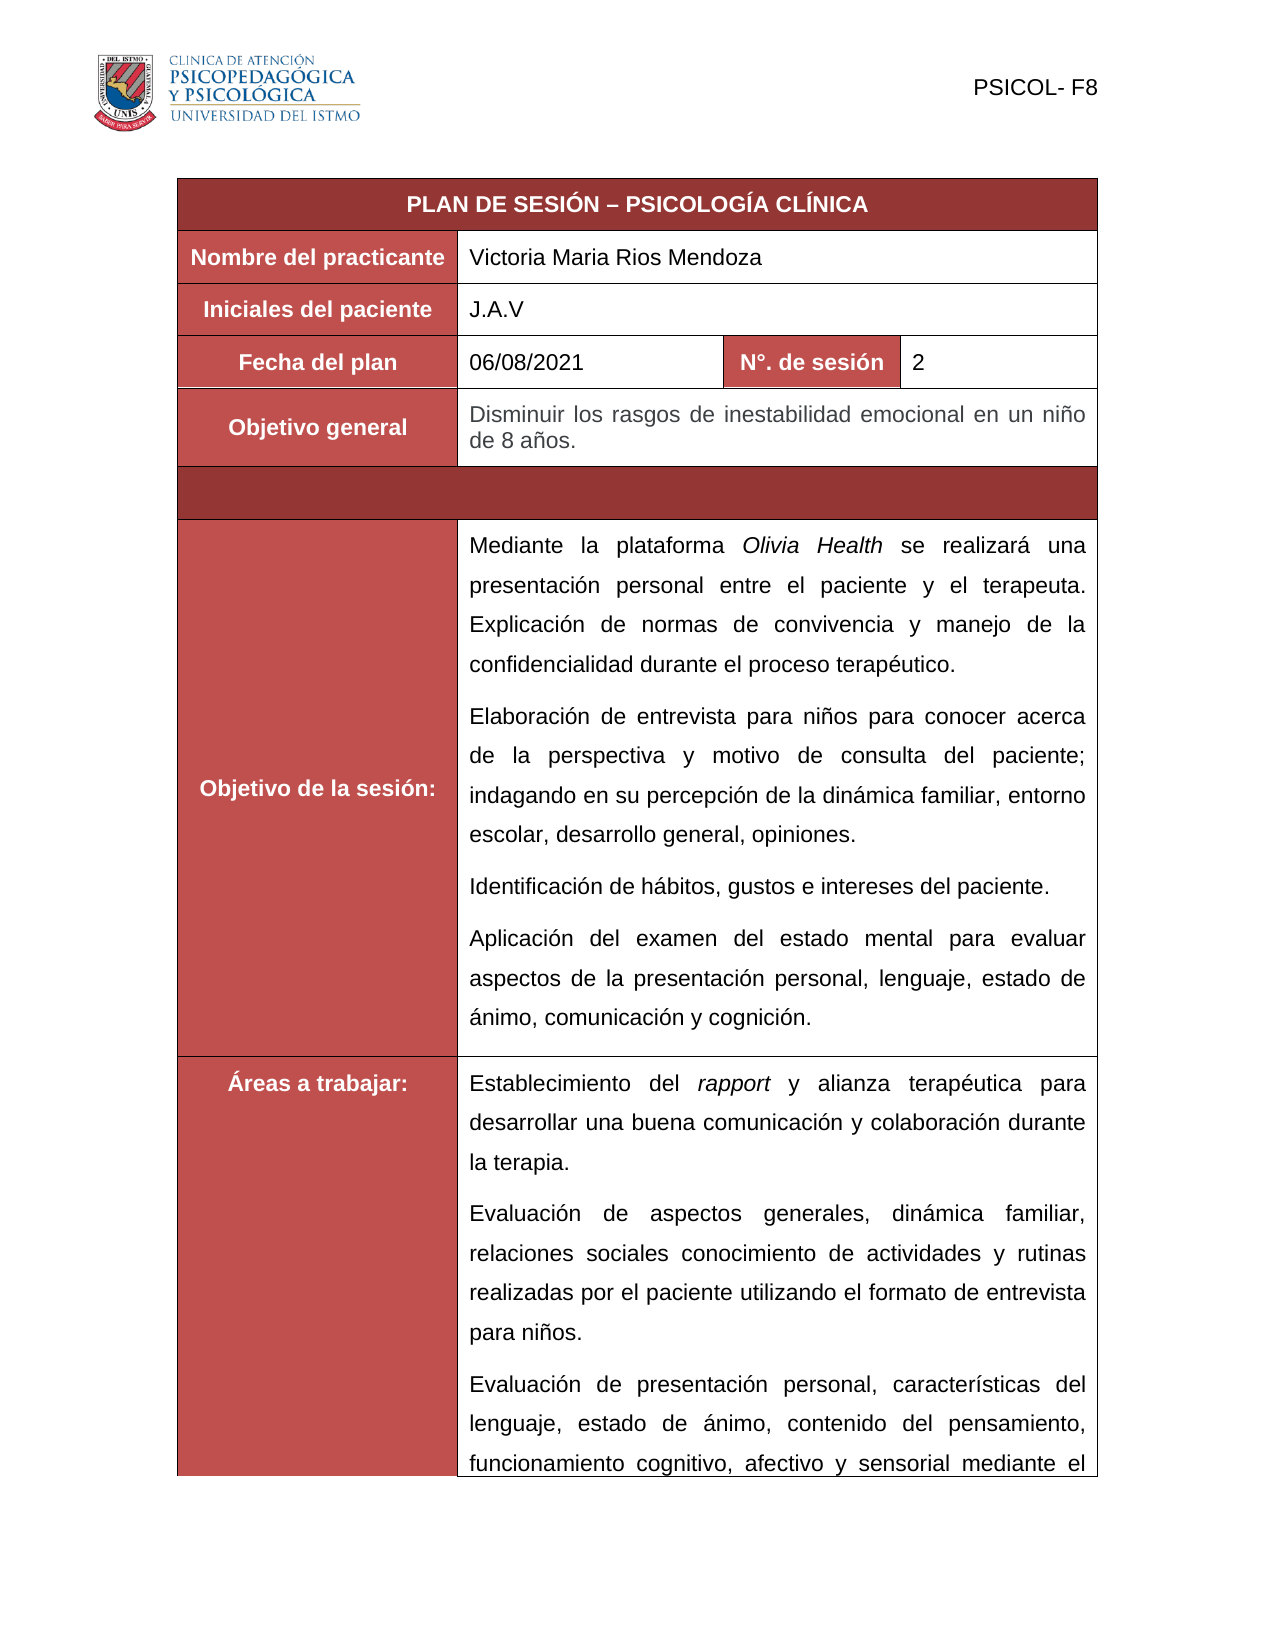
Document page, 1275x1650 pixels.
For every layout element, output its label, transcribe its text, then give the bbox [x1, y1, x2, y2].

picture [42, 25, 422, 166]
table_cell Fecha del plan [178, 336, 457, 387]
table_cell Disminuir los rasgos de inestabilidad emocional en un niño de 8 años. [458, 389, 1097, 466]
table_cell Nombre del practicante [178, 231, 457, 283]
table_cell Victoria Maria Rios Mendoza [458, 231, 1097, 283]
table_header PLAN DE SESIÓN – PSICOLOGÍA CLÍNICA [178, 179, 1097, 230]
table_cell Iniciales del paciente [178, 284, 457, 335]
table_cell 06/08/2021 [458, 336, 723, 387]
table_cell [458, 1057, 1097, 1476]
table_cell Mediante la plataforma Olivia Health se realizará una presentación personal entre el paciente y el terapeuta. Explicación de normas de convivencia y manejo de la confidencialidad durante el proceso terapéutico. Elaboración de entrevista para niños para conocer acerca de la perspectiva y motivo de consulta del paciente; indagando en su percepción de la dinámica familiar, entorno escolar, desarrollo general, opiniones. Identificación de hábitos, gustos e intereses del paciente. Aplicación del examen del estado mental para evaluar aspectos de la presentación personal, lenguaje, estado de ánimo, comunicación y cognición. [458, 520, 1097, 1056]
table_cell Objetivo general [178, 389, 457, 466]
table_cell J.A.V [458, 284, 1097, 335]
table_cell N°. de sesión [724, 336, 900, 387]
table_cell Objetivo de la sesión: [178, 520, 457, 1056]
table_cell [178, 467, 1097, 519]
table_cell Áreas a trabajar: [178, 1057, 457, 1476]
table_cell 2 [901, 336, 1097, 387]
